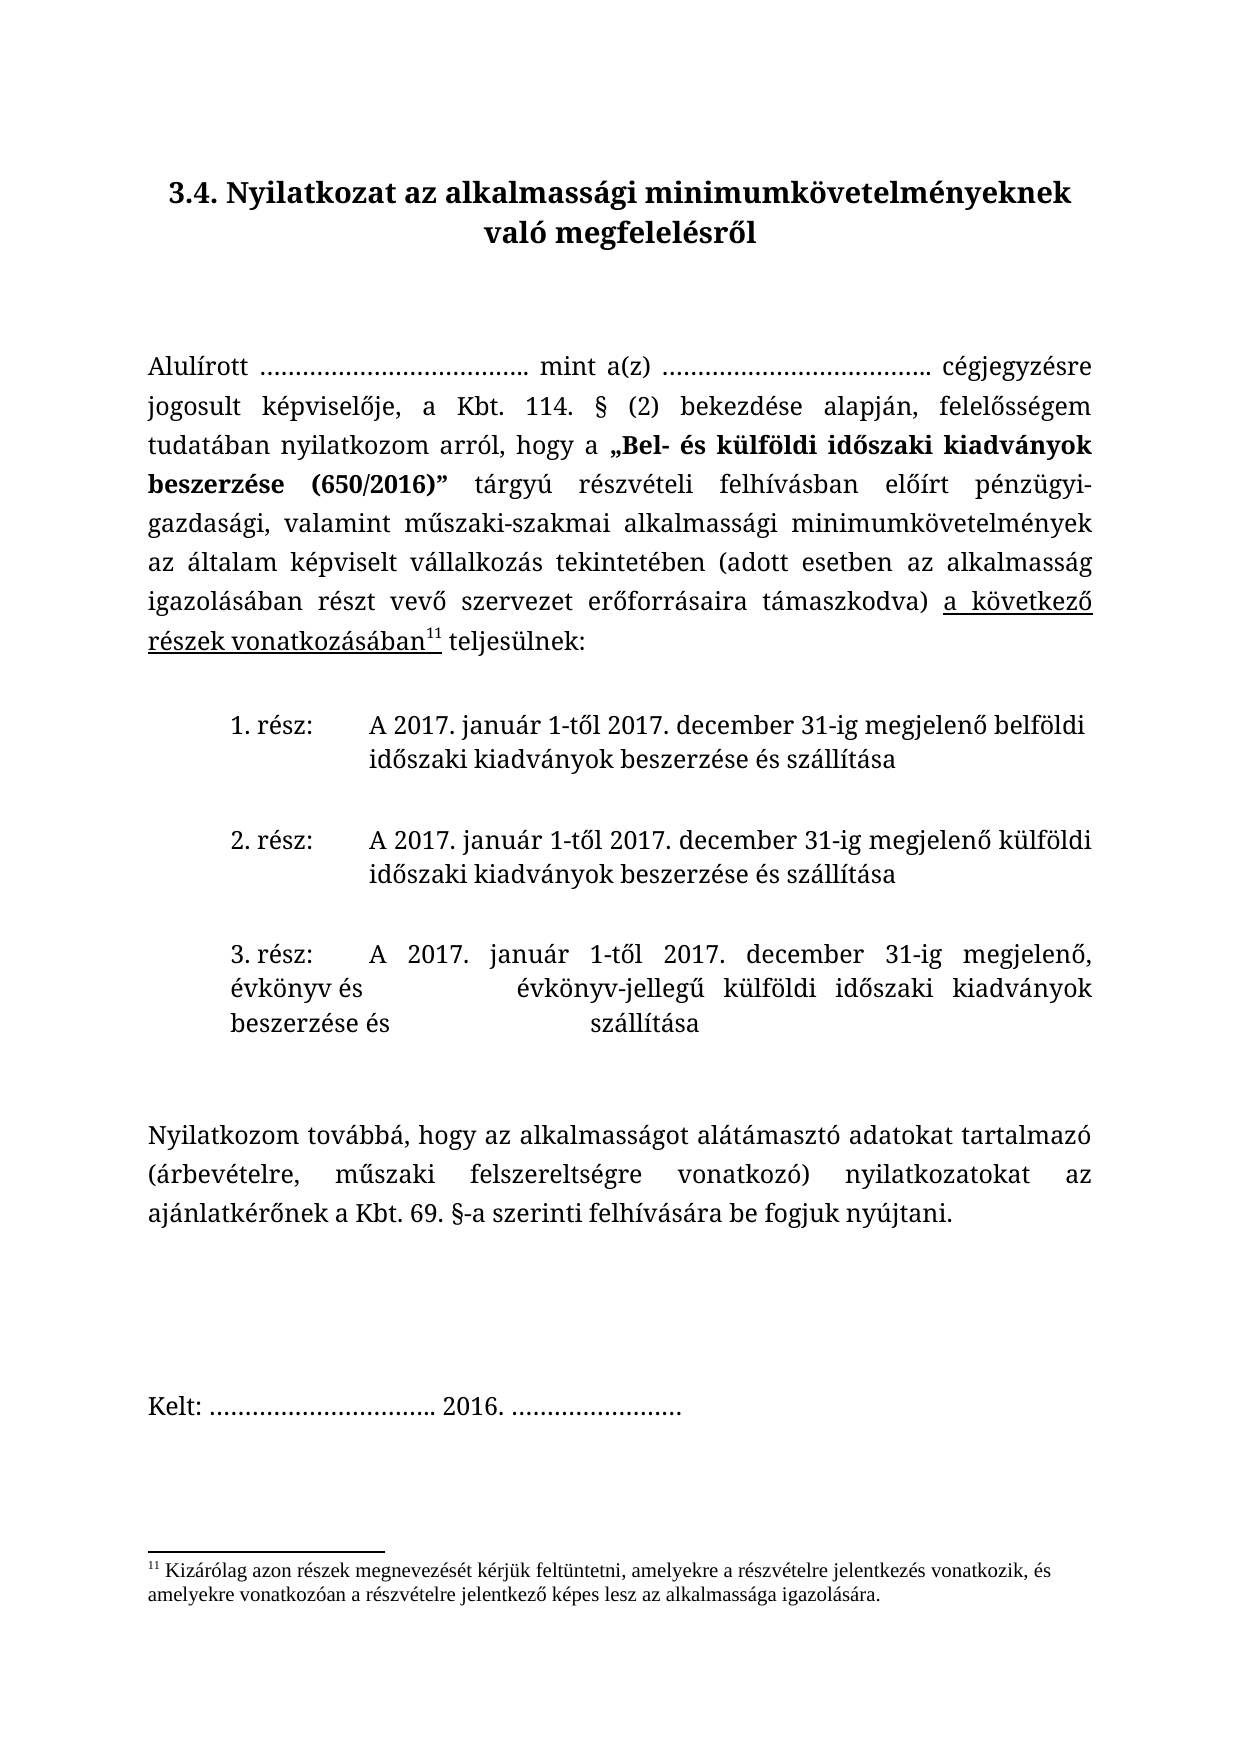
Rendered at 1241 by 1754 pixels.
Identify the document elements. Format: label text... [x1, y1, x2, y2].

text Nyilatkozom továbbá, hogy az alkalmasságot alátámasztó adatokat tartalmazó (árbevételre, műszaki felszereltségre vonatkozó) nyilatkozatokat az ajánlatkérőnek a Kbt. 69. §-a szerinti felhívására be fogjuk nyújtani. [148, 1118, 1093, 1230]
text Kelt: ………………………….. 2016. …………………… [148, 1388, 1093, 1422]
text Alulírott ……………………………….. mint a(z) ……………………………….. cégjegyzésre jogosult képviselője, a Kbt. 114. § (2) bekezdése alapján, felelősségem tudatában nyilatkozom arról, hogy a „Bel- és külföldi időszaki kiadványok beszerzése (650/2016)” tárgyú részvételi felhívásban előírt pénzügyi-gazdasági, valamint műszaki-szakmai alkalmassági minimumkövetelmények az általam képviselt vállalkozás tekintetében (adott esetben az alkalmasság igazolásában részt vevő szervezet erőforrásaira támaszkodva) a következő részek vonatkozásában teljesülnek: [148, 349, 1093, 657]
text 3.4. Nyilatkozat az alkalmassági minimumkövetelményeknek való megfelelésről [148, 173, 1093, 252]
list 2. rész: A 2017. január 1-től 2017. december 31-ig megjelenő külföldi időszaki kiadványok beszerzése és szállítása [230, 822, 1093, 891]
list 3. rész: A 2017. január 1-től 2017. december 31-ig megjelenő, évkönyv és évkönyv-jellegű külföldi időszaki kiadványok beszerzése és szállítása [230, 937, 1093, 1039]
list 1. rész: A 2017. január 1-től 2017. december 31-ig megjelenő belföldi időszaki kiadványok beszerzése és szállítása [230, 708, 1093, 776]
